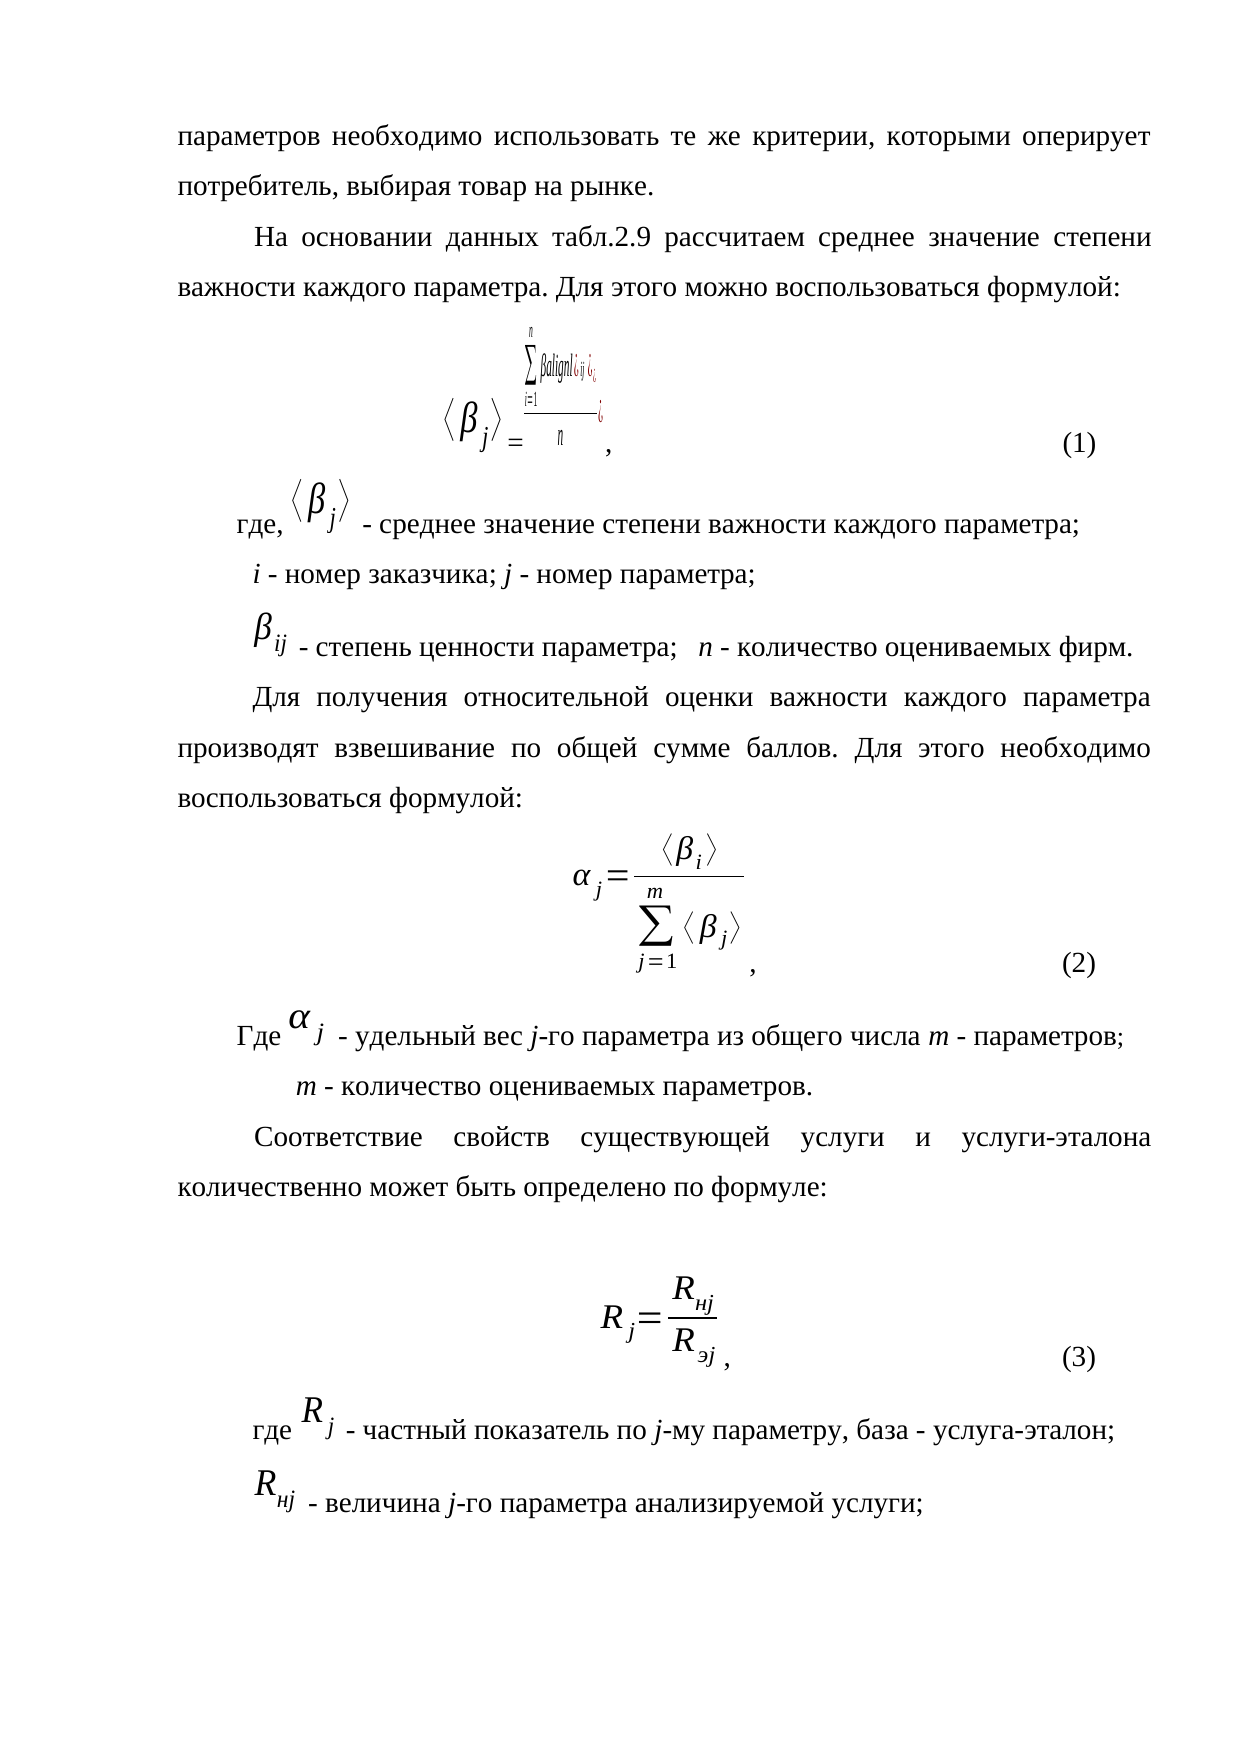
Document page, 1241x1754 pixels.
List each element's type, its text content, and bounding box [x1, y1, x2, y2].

text i - номер заказчика; j - номер параметра; [177, 556, 1152, 589]
text m - количество оцениваемых параметров. [177, 1068, 1240, 1102]
text =, (1) [443, 319, 1152, 458]
text Где - удельный вес j-го параметра из общего числа m - параметров; [177, 996, 1240, 1052]
text , (2) [177, 830, 1152, 979]
text где, - среднее значение степени важности каждого параметра; [177, 475, 1152, 539]
text На основании данных табл.2.9 рассчитаем среднее значение степени важности каждого параметра. Для этого можно воспользоваться формулой: [177, 219, 1152, 303]
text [177, 118, 1152, 202]
text , (3) [177, 1270, 1240, 1373]
text Для получения относительной оценки важности каждого параметра производят взвешивание по общей сумме баллов. Для этого необходимо воспользоваться формулой: [177, 679, 1152, 813]
text - величина j-го параметра анализируемой услуги; [177, 1463, 1240, 1519]
text Соответствие свойств существующей услуги и услуги-эталона количественно может быть определено по формуле: [177, 1119, 1152, 1203]
text где - частный показатель по j-му параметру, база - услуга-эталон; [177, 1390, 1240, 1446]
text - степень ценности параметра;n - количество оцениваемых фирм. [177, 606, 1152, 663]
